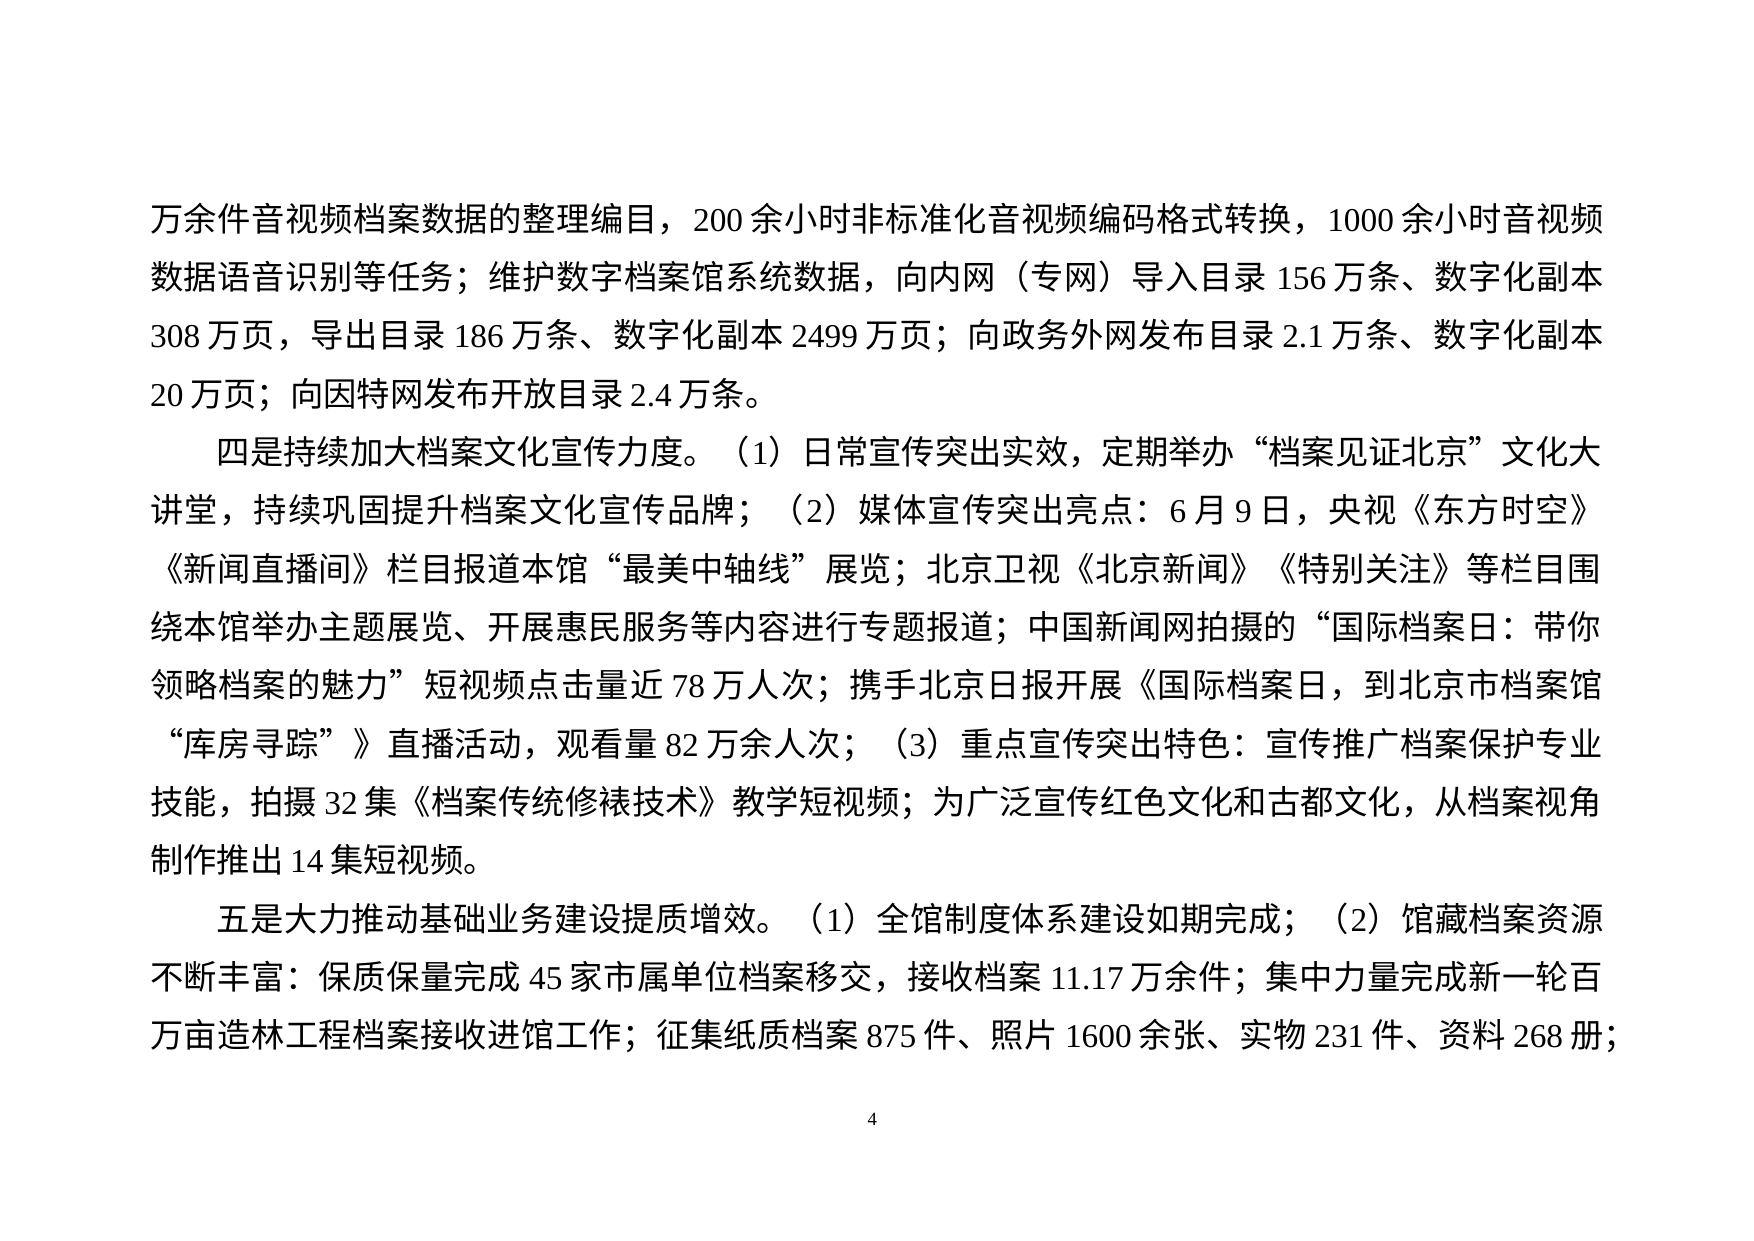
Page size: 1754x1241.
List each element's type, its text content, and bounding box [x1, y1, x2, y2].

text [150, 884, 1604, 1059]
text 四是持续加大档案文化宣传力度。（1）日常宣传突出实效，定期举办“档案见证北京”文化大讲堂，持续巩固提升档案文化宣传品牌；（2）媒体宣传突出亮点：6月9日，央视《东方时空》《新闻直播间》栏目报道本馆“最美中轴线”展览；北京卫视《北京新闻》《特别关注》等栏目围绕本馆举办主题展览、开展惠民服务等内容进行专题报道；中国新闻网拍摄的“国际档案日：带你领略档案的魅力”短视频点击量近78万人次；携手北京日报开展《国际档案日，到北京市档案馆“库房寻踪”》直播活动，观看量82万余人次；（3）重点宣传突出特色：宣传推广档案保护专业技能，拍摄32集《档案传统修裱技术》教学短视频；为广泛宣传红色文化和古都文化，从档案视角制作推出14集短视频。 [150, 418, 1604, 884]
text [150, 184, 1604, 418]
